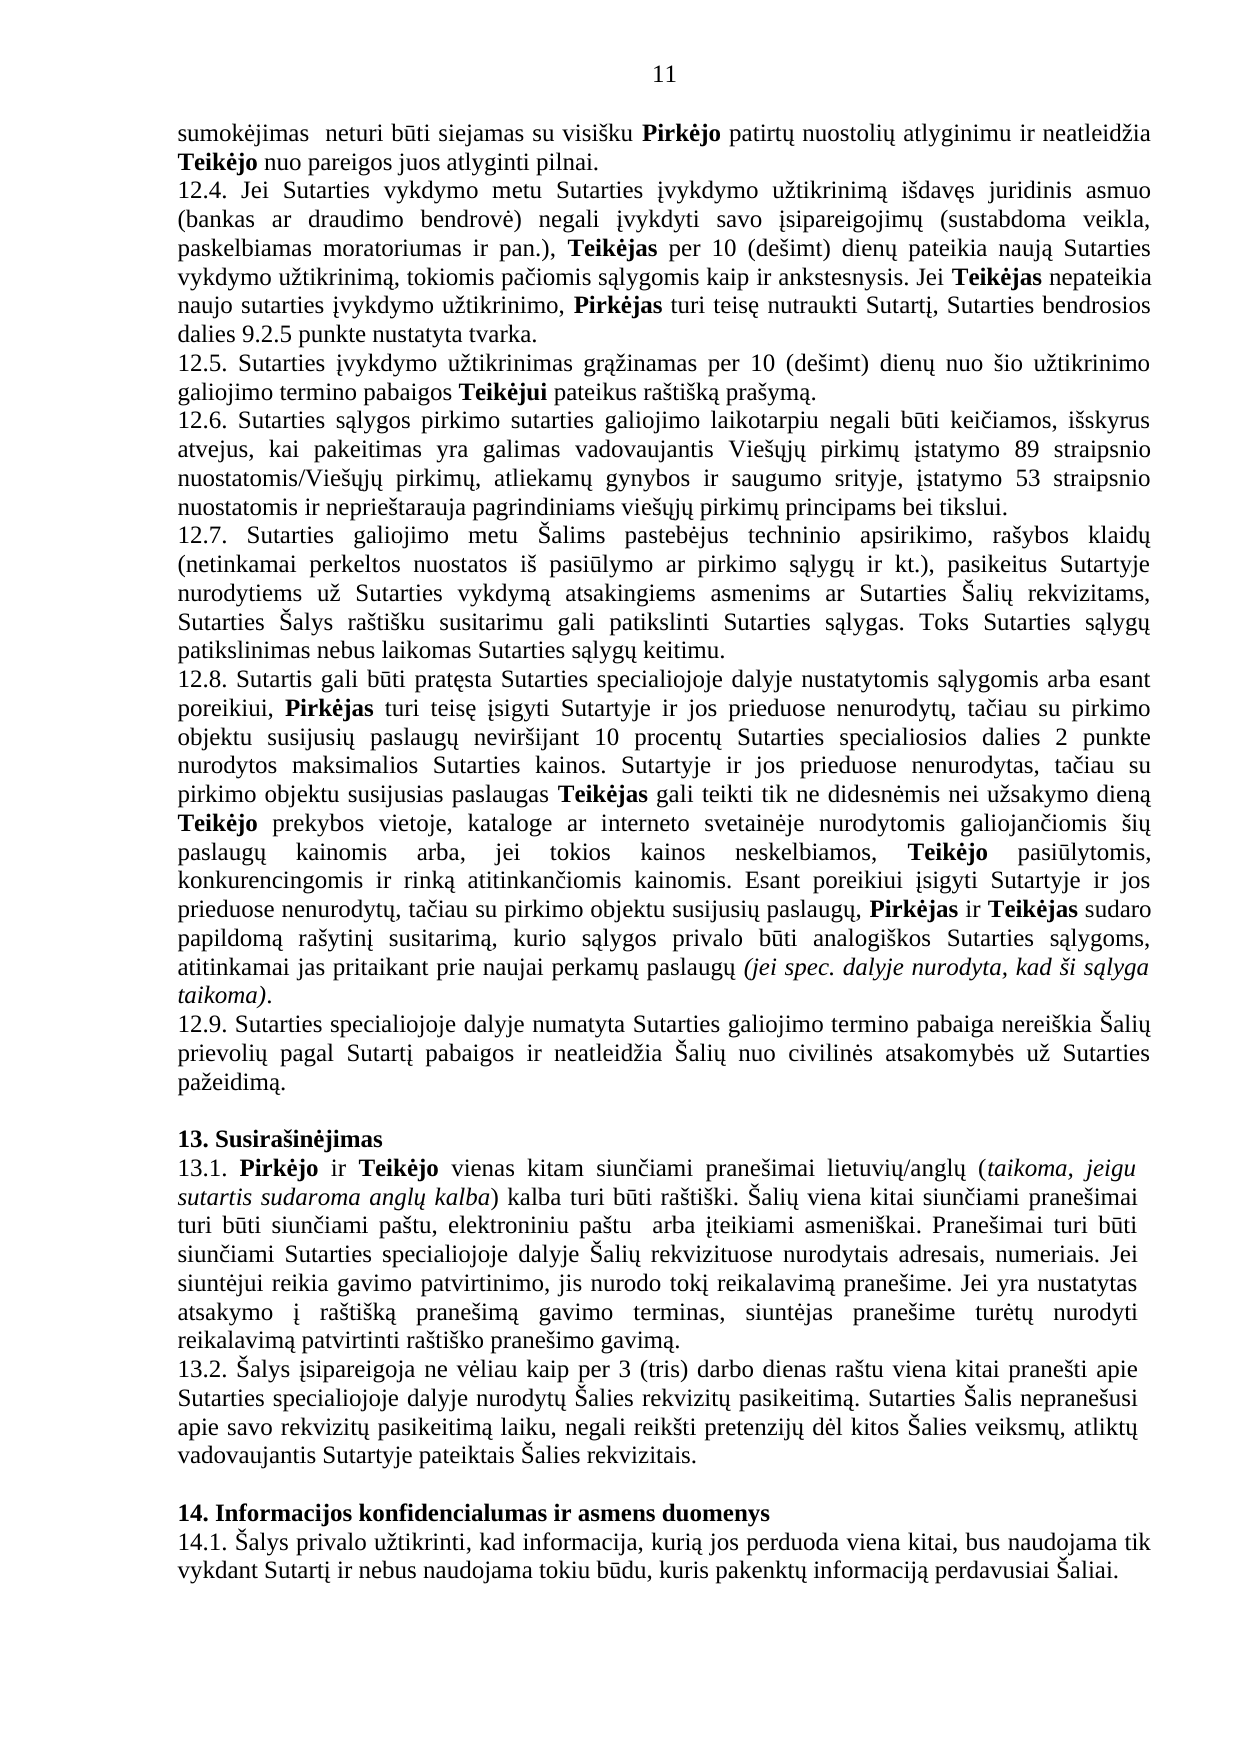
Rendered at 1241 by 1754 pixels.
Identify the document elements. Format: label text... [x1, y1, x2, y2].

text 13.1. Pirkėjo ir Teikėjo vienas kitam siunčiami pranešimai lietuvių/anglų (taikoma, jeigu sutartis sudaroma anglų kalba) kalba turi būti raštiški. Šalių viena kitai siunčiami pranešimai turi būti siunčiami paštu, elektroniniu paštu arba įteikiami asmeniškai. Pranešimai turi būti siunčiami Sutarties specialiojoje dalyje Šalių rekvizituose nurodytais adresais, numeriais. Jei siuntėjui reikia gavimo patvirtinimo, jis nurodo tokį reikalavimą pranešime. Jei yra nustatytas atsakymo į raštišką pranešimą gavimo terminas, siuntėjas pranešime turėtų nurodyti reikalavimą patvirtinti raštiško pranešimo gavimą. [177, 1153, 1138, 1354]
text 12.7. Sutarties galiojimo metu Šalims pastebėjus techninio apsirikimo, rašybos klaidų (netinkamai perkeltos nuostatos iš pasiūlymo ar pirkimo sąlygų ir kt.), pasikeitus Sutartyje nurodytiems už Sutarties vykdymą atsakingiems asmenims ar Sutarties Šalių rekvizitams, Sutarties Šalys raštišku susitarimu gali patikslinti Sutarties sąlygas. Toks Sutarties sąlygų patikslinimas nebus laikomas Sutarties sąlygų keitimu. [177, 521, 1152, 664]
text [177, 118, 1152, 176]
text 12.8. Sutartis gali būti pratęsta Sutarties specialiojoje dalyje nustatytomis sąlygomis arba esant poreikiui, Pirkėjas turi teisę įsigyti Sutartyje ir jos prieduose nenurodytų, tačiau su pirkimo objektu susijusių paslaugų neviršijant 10 procentų Sutarties specialiosios dalies 2 punkte nurodytos maksimalios Sutarties kainos. Sutartyje ir jos prieduose nenurodytas, tačiau su pirkimo objektu susijusias paslaugas Teikėjas gali teikti tik ne didesnėmis nei užsakymo dieną Teikėjo prekybos vietoje, kataloge ar interneto svetainėje nurodytomis galiojančiomis šių paslaugų kainomis arba, jei tokios kainos neskelbiamos, Teikėjo pasiūlytomis, konkurencingomis ir rinką atitinkančiomis kainomis. Esant poreikiui įsigyti Sutartyje ir jos prieduose nenurodytų, tačiau su pirkimo objektu susijusių paslaugų, Pirkėjas ir Teikėjas sudaro papildomą rašytinį susitarimą, kurio sąlygos privalo būti analogiškos Sutarties sąlygoms, atitinkamai jas pritaikant prie naujai perkamų paslaugų (jei spec. dalyje nurodyta, kad ši sąlyga taikoma). [177, 664, 1152, 1009]
text 13.2. Šalys įsipareigoja ne vėliau kaip per 3 (tris) darbo dienas raštu viena kitai pranešti apie Sutarties specialiojoje dalyje nurodytų Šalies rekvizitų pasikeitimą. Sutarties Šalis nepranešusi apie savo rekvizitų pasikeitimą laiku, negali reikšti pretenzijų dėl kitos Šalies veiksmų, atliktų vadovaujantis Sutartyje pateiktais Šalies rekvizitais. [177, 1354, 1138, 1469]
text 14. Informacijos konfidencialumas ir asmens duomenys [177, 1498, 1152, 1527]
text 13. Susirašinėjimas [177, 1124, 1138, 1153]
text 12.9. Sutarties specialiojoje dalyje numatyta Sutarties galiojimo termino pabaiga nereiškia Šalių prievolių pagal Sutartį pabaigos ir neatleidžia Šalių nuo civilinės atsakomybės už Sutarties pažeidimą. [177, 1009, 1152, 1096]
text 12.4. Jei Sutarties vykdymo metu Sutarties įvykdymo užtikrinimą išdavęs juridinis asmuo (bankas ar draudimo bendrovė) negali įvykdyti savo įsipareigojimų (sustabdoma veikla, paskelbiamas moratoriumas ir pan.), Teikėjas per 10 (dešimt) dienų pateikia naują Sutarties vykdymo užtikrinimą, tokiomis pačiomis sąlygomis kaip ir ankstesnysis. Jei Teikėjas nepateikia naujo sutarties įvykdymo užtikrinimo, Pirkėjas turi teisę nutraukti Sutartį, Sutarties bendrosios dalies 9.2.5 punkte nustatyta tvarka. [177, 176, 1152, 348]
text 12.5. Sutarties įvykdymo užtikrinimas grąžinamas per 10 (dešimt) dienų nuo šio užtikrinimo galiojimo termino pabaigos Teikėjui pateikus raštišką prašymą. [177, 348, 1152, 406]
text 14.1. Šalys privalo užtikrinti, kad informacija, kurią jos perduoda viena kitai, bus naudojama tik vykdant Sutartį ir nebus naudojama tokiu būdu, kuris pakenktų informaciją perdavusiai Šaliai. [177, 1527, 1152, 1584]
text 12.6. Sutarties sąlygos pirkimo sutarties galiojimo laikotarpiu negali būti keičiamos, išskyrus atvejus, kai pakeitimas yra galimas vadovaujantis Viešųjų pirkimų įstatymo 89 straipsnio nuostatomis/Viešųjų pirkimų, atliekamų gynybos ir saugumo srityje, įstatymo 53 straipsnio nuostatomis ir neprieštarauja pagrindiniams viešųjų pirkimų principams bei tikslui. [177, 406, 1152, 521]
